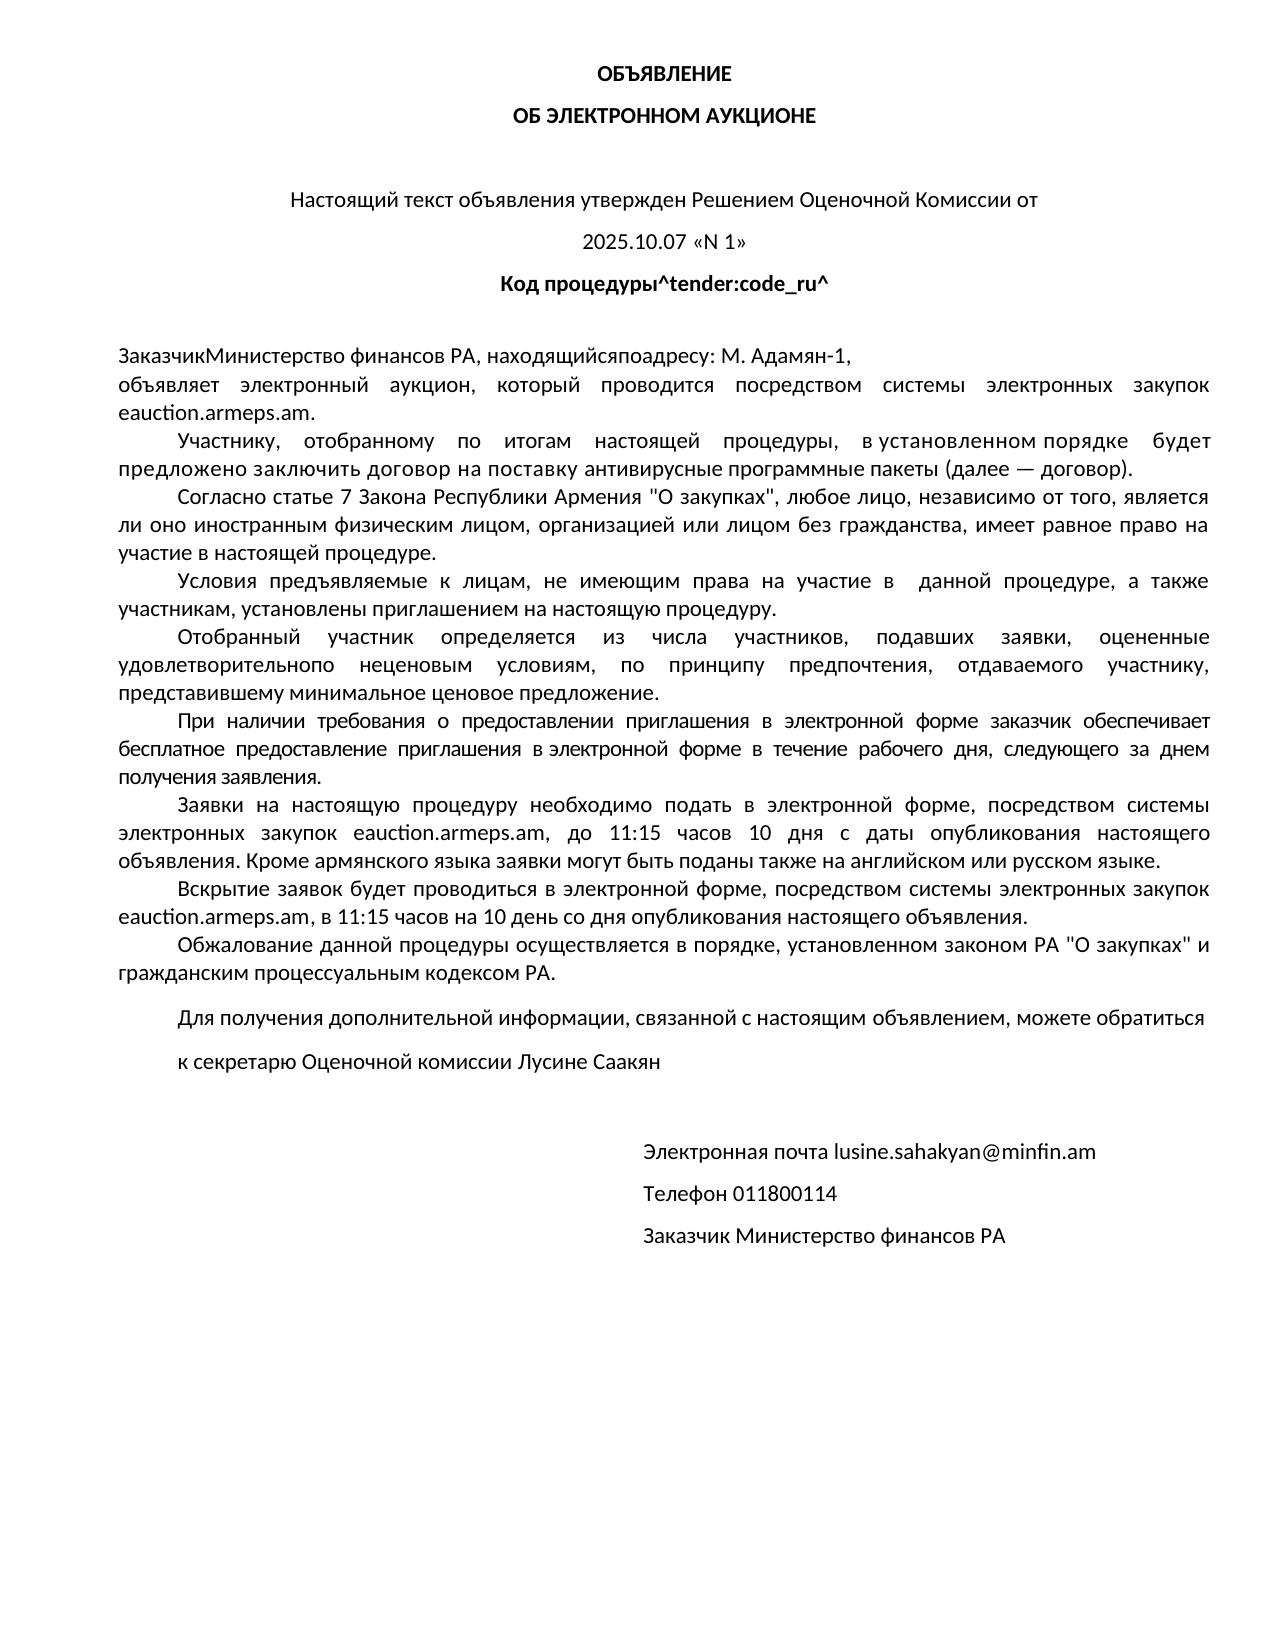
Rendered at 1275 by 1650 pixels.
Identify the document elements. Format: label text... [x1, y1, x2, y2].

text Заявки на настоящую процедуру необходимо подать в электронной форме, посредством системы электронных закупок eauction.armeps.am, до 11:15 часов 10 дня с даты опубликования настоящего объявления. Кроме армянского языка заявки могут быть поданы также на английском или русском языке. [118, 790, 1211, 874]
text к секретарю Оценочной комиссии Лусине Саакян [118, 1047, 1211, 1076]
text Код процедуры^tender:code_ru^ [118, 269, 1211, 297]
text Телефон 011800114 [643, 1179, 1211, 1207]
text ОБ ЭЛЕКТРОННОМ АУКЦИОНЕ [118, 101, 1211, 129]
text Обжалование данной процедуры осуществляется в порядке, установленном законом РА "О закупках" и гражданским процессуальным кодексом РА. [118, 930, 1211, 986]
text Для получения дополнительной информации, связанной с настоящим объявлением, можете обратиться [118, 1003, 1211, 1031]
text Электронная почта lusine.sahakyan@minfin.am [643, 1137, 1211, 1165]
text объявляет электронный аукцион, который проводится посредством системы электронных закупок eauction.armeps.am. [118, 370, 1211, 426]
text Условия предъявляемые к лицам, не имеющим права на участие в данной процедуре, а также участникам, установлены приглашением на настоящую процедуру. [118, 566, 1211, 622]
text 2025.10.07 «N 1» [118, 227, 1211, 255]
text Заказчик Министерство финансов РА [643, 1221, 1211, 1249]
text Отобранный участник определяется из числа участников, подавших заявки, оцененные удовлетворительнопо неценовым условиям, по принципу предпочтения, отдаваемого участнику, представившему минимальное ценовое предложение. [118, 622, 1211, 706]
text Вскрытие заявок будет проводиться в электронной форме, посредством системы электронных закупок eauction.armeps.am, в 11:15 часов на 10 день со дня опубликования настоящего объявления. [118, 874, 1211, 930]
text Участнику, отобранному по итогам настоящей процедуры, в установленном порядке будет предложено заключить договор на поставку антивирусные программные пакеты (далее — договор). [118, 426, 1211, 482]
text Согласно статье 7 Закона Республики Армения "О закупках", любое лицо, независимо от того, является ли оно иностранным физическим лицом, организацией или лицом без гражданства, имеет равное право на участие в настоящей процедуре. [118, 482, 1211, 566]
text При наличии требования о предоставлении приглашения в электронной форме заказчик обеспечивает бесплатное предоставление приглашения в электронной форме в течение рабочего дня, следующего за днем получения заявления. [118, 706, 1211, 790]
text ОБЪЯВЛЕНИЕ [118, 59, 1211, 87]
text Настоящий текст объявления утвержден Решением Оценочной Комиссии от [118, 185, 1211, 213]
text ЗаказчикМинистерство финансов РА, находящийсяпоадресу: М. Адамян-1, [118, 342, 1211, 370]
